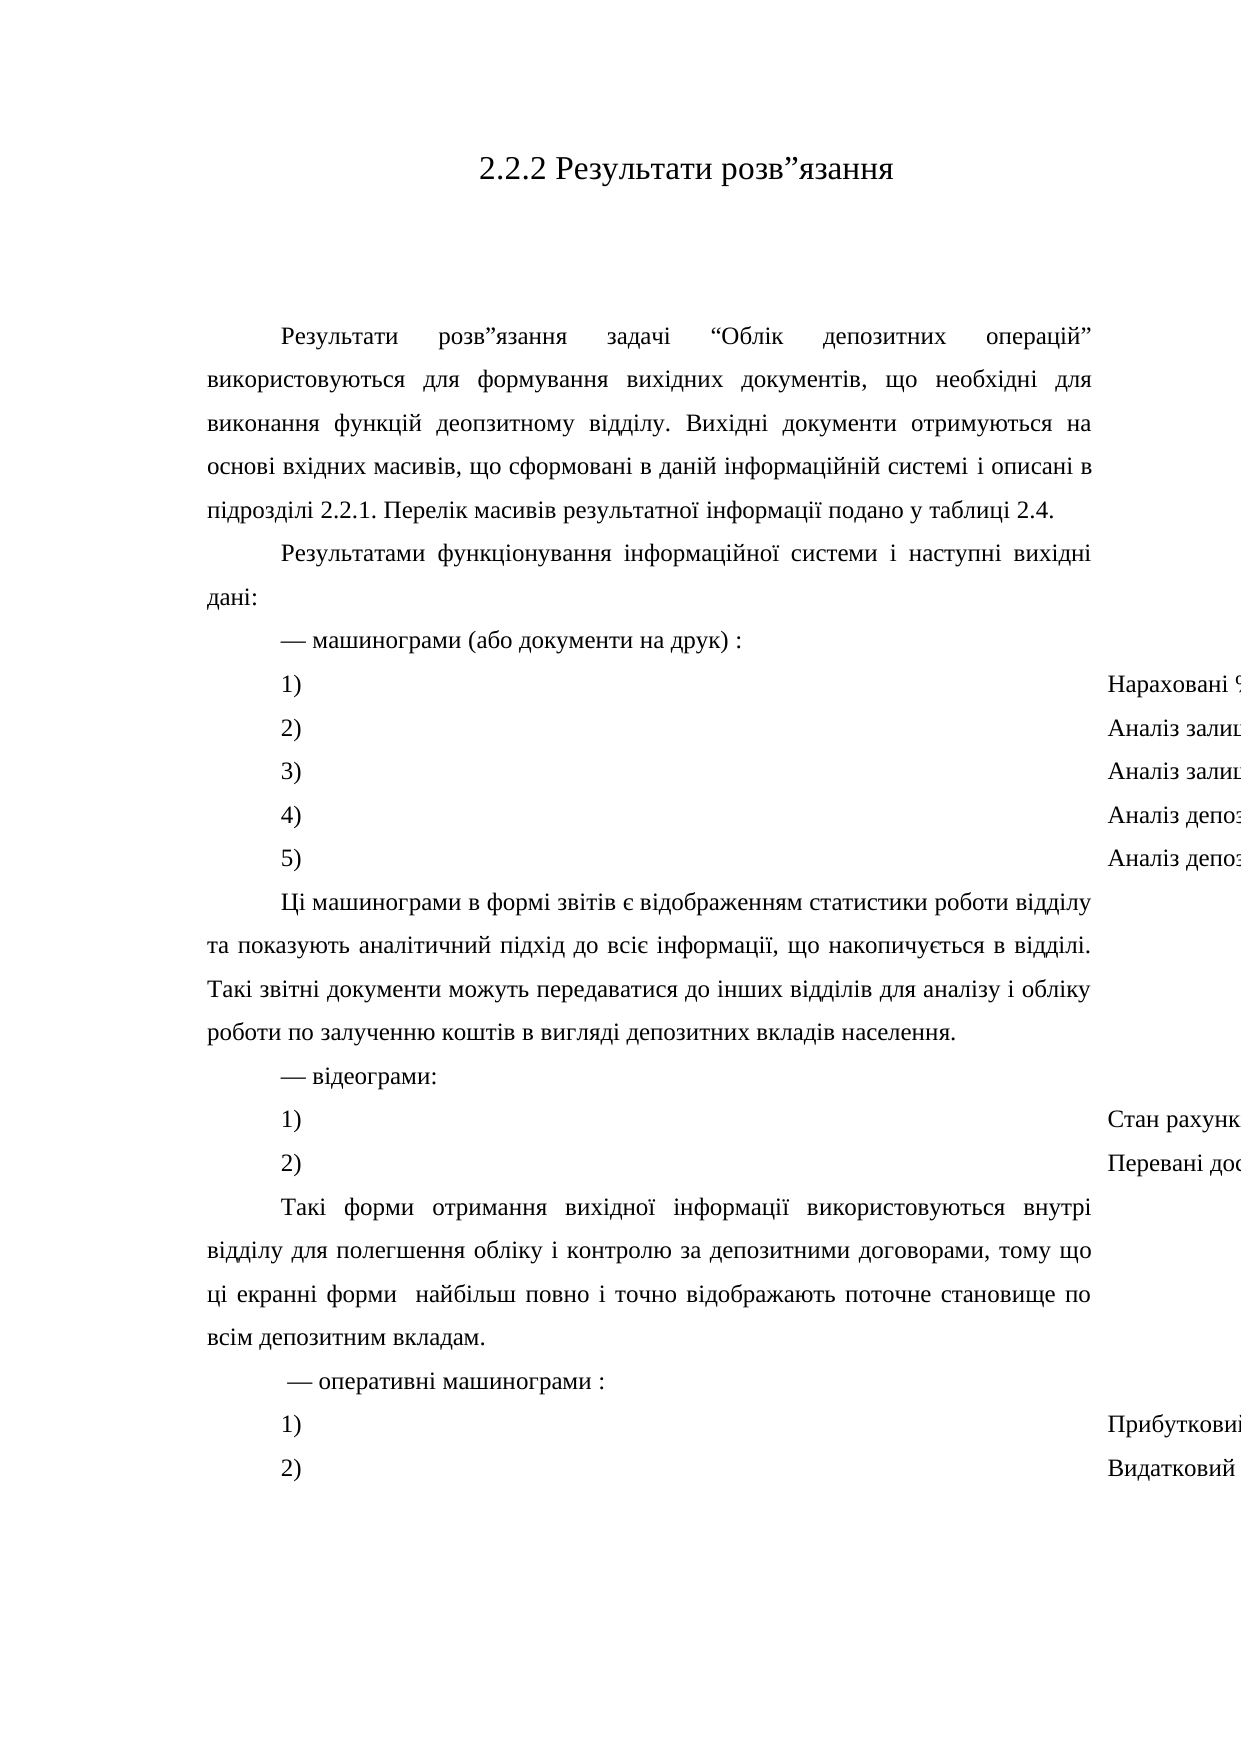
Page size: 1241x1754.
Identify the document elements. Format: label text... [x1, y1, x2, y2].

list Видатковий касовий та валютний ордер [281, 1453, 1092, 1482]
list Прибутковий касовий та валютний ордер [281, 1409, 1092, 1438]
list Аналіз депозитів по видам вкладів в розрізі іноземних валют [281, 843, 1092, 872]
list Аналіз депозитів по видам вкладів в національній валюті [281, 799, 1092, 828]
text — оперативні машинограми : [207, 1366, 1092, 1394]
list Аналіз залишків по видам вкладів в національній валюті [281, 712, 1092, 741]
text Результати розв”язання задачі “Облік депозитних операцій” використовуються для формування вихідних документів, що необхідні для виконання функцій деопзитному відділу. Вихідні документи отримуються на основі вхідних масивів, що сформовані в даній інформаційній системі і описані в підрозділі 2.2.1. Перелік масивів результатної інформації подано у таблиці 2.4. [207, 321, 1092, 524]
list Перевані достроково договори [281, 1148, 1092, 1177]
text Результатами функціонування інформаційної системи і наступні вихідні дані: [207, 538, 1092, 611]
list Нараховані % по депозитним вкладам [281, 669, 1092, 698]
text — відеограми: [207, 1061, 1092, 1090]
list Аналіз залишків по видам вкладів в розрізі іноземних валют [281, 756, 1092, 785]
text — машинограми (або документи на друк) : [207, 625, 1092, 654]
text Такі форми отримання вихідної інформації використовуються внутрі відділу для полегшення обліку і контролю за депозитними договорами, тому що ці екранні форми найбільш повно і точно відображають поточне становище по всім депозитним вкладам. [207, 1191, 1092, 1351]
text 2.2.2 Результати розв”язання [207, 148, 1092, 186]
text Ці машинограми в формі звітів є відображенням статистики роботи відділу та показують аналітичний підхід до всіє інформації, що накопичується в відділі. Такі звітні документи можуть передаватися до інших відділів для аналізу і обліку роботи по залученню коштів в вигляді депозитних вкладів населення. [207, 887, 1092, 1046]
list Стан рахунків на відповідний момент часу [281, 1104, 1092, 1133]
